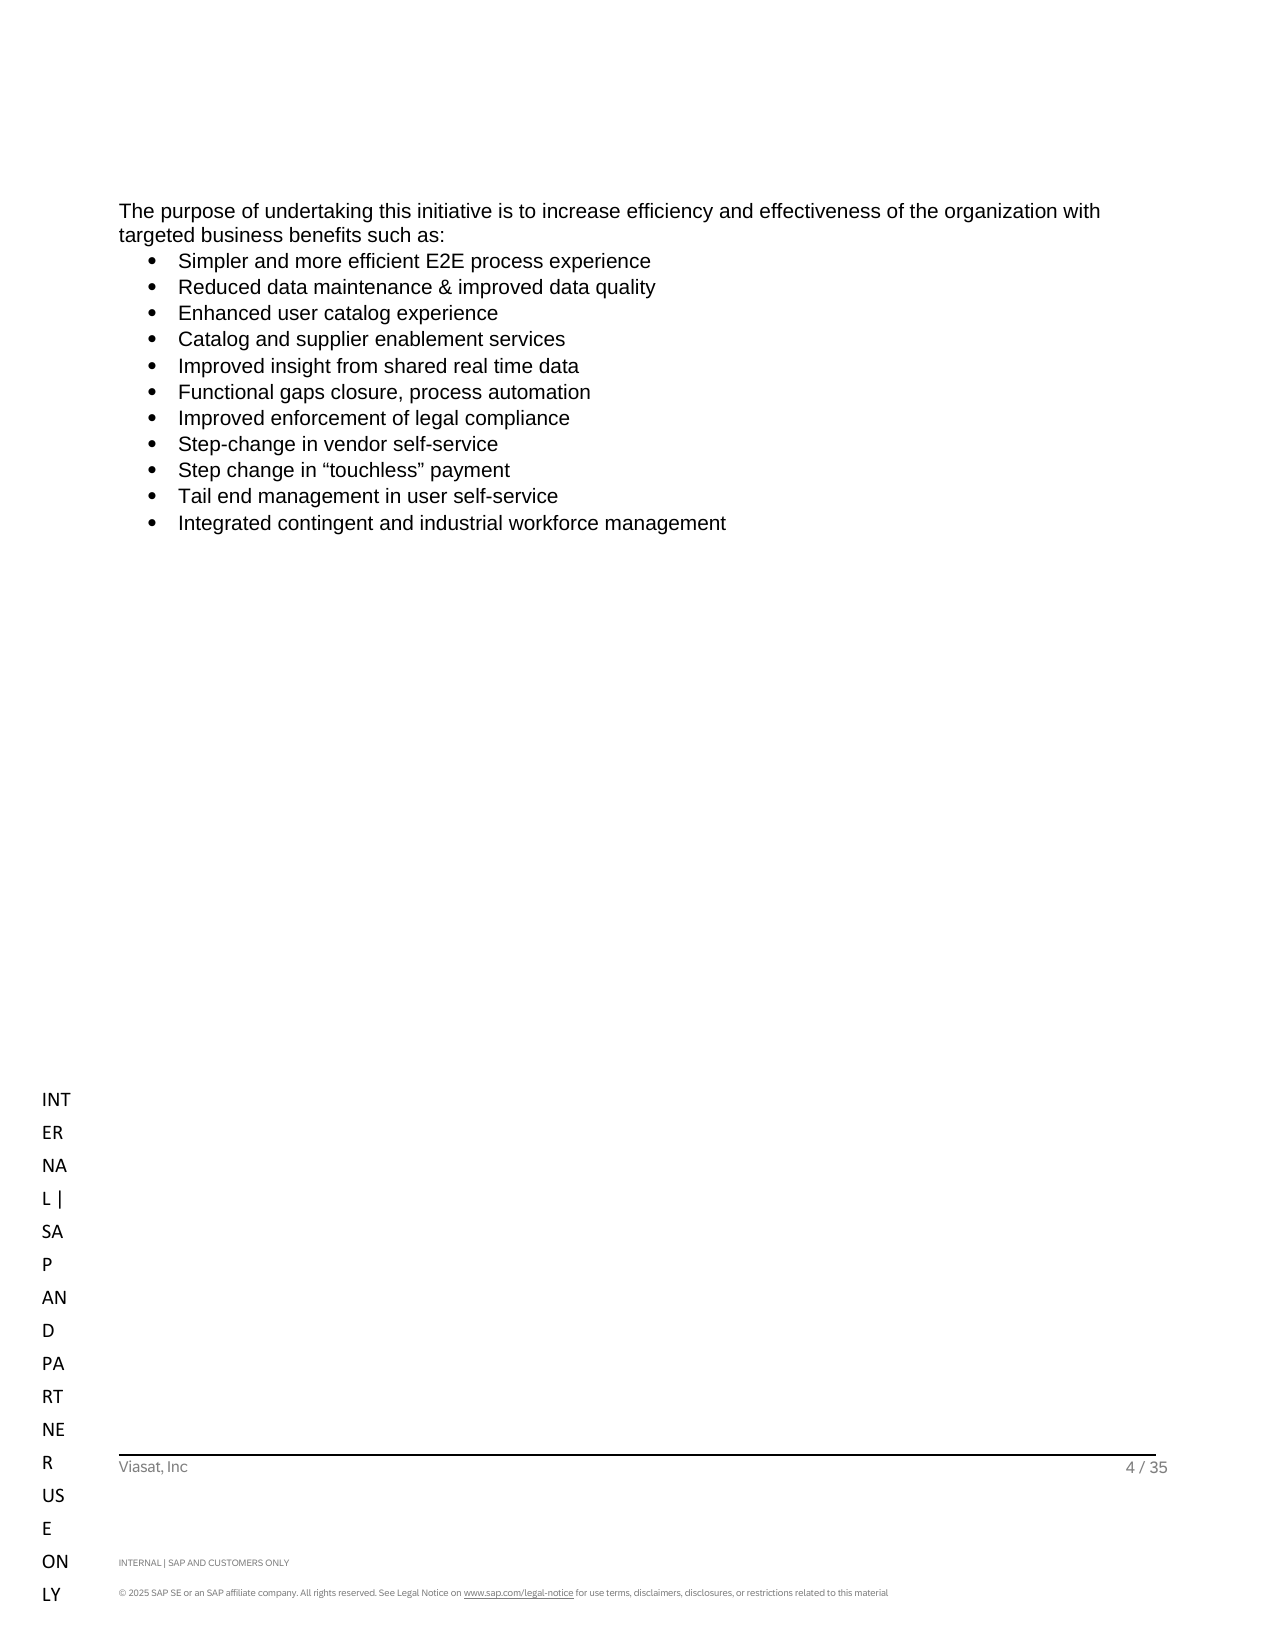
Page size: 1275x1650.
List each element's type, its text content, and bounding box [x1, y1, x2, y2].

text Functional gaps closure, process automation [148, 379, 1156, 404]
text Tail end management in user self-service [148, 484, 1156, 508]
text Integrated contingent and industrial workforce management [148, 510, 1156, 534]
text The purpose of undertaking this initiative is to increase efficiency and effectiveness of the organization with targeted business benefits such as: [119, 199, 1156, 247]
text Improved enforcement of legal compliance [148, 406, 1156, 430]
text Catalog and supplier enablement services [148, 327, 1156, 351]
text Step change in “touchless” payment [148, 458, 1156, 482]
text Step-change in vendor self-service [148, 432, 1156, 456]
text Reduced data maintenance & improved data quality [148, 275, 1156, 299]
text Enhanced user catalog experience [148, 301, 1156, 325]
text Simpler and more efficient E2E process experience [148, 249, 1156, 273]
text Improved insight from shared real time data [148, 353, 1156, 377]
